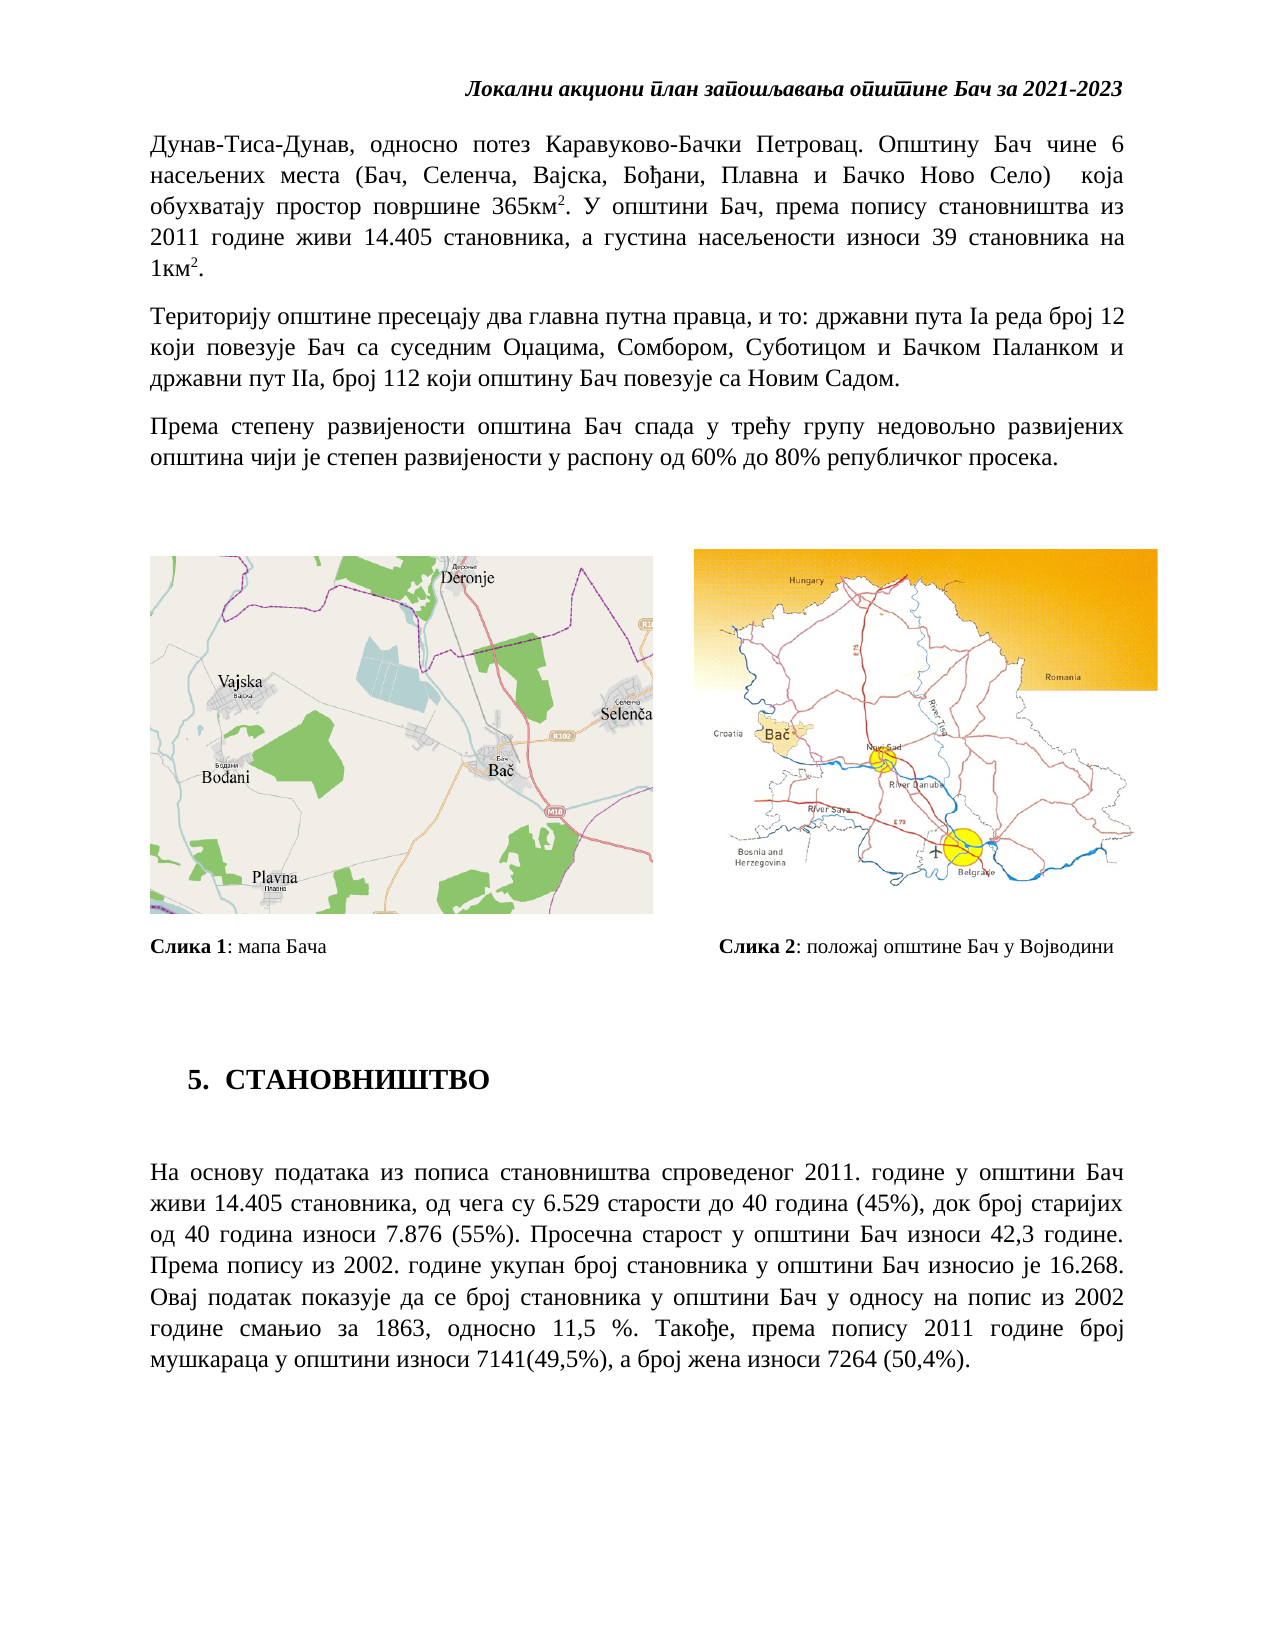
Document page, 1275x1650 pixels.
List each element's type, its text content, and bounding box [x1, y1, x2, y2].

picture [693, 549, 1158, 914]
text Територију општине пресецају два главна путна правца, и то: државни пута Ia реда број 12 који повезује Бач са суседним Оџацима, Сомбором, Суботицом и Бачком Паланком и државни пут IIa, број 112 који општину Бач повезује са Новим Садом. [150, 301, 1125, 392]
text На основу података из пописа становништва спроведеног 2011. године у општини Бач живи 14.405 становника, од чега су 6.529 старости до 40 година (45%), док број старијих од 40 година износи 7.876 (55%). Просечна старост у општини Бач износи 42,3 године. Према попису из 2002. године укупан број становника у општини Бач износио је 16.268. Овај податак показује да се број становника у општини Бач у односу на попис из 2002 године смањио за 1863, односно 11,5 %. Такође, према попису 2011 године број мушкараца у општини износи 7141(49,5%), а број жена износи 7264 (50,4%). [150, 1157, 1125, 1372]
text Према степену развијености општина Бач спада у трећу групу недовољно развијених општина чији је степен развијености у распону од 60% до 80% републичког просека. [150, 411, 1125, 471]
picture [150, 556, 654, 914]
text Слика 1: мапа Бача Слика 2: положај општине Бач у Војводини [150, 934, 1125, 958]
list СТАНОВНИШТВО [187, 1062, 1125, 1096]
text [150, 129, 1125, 282]
